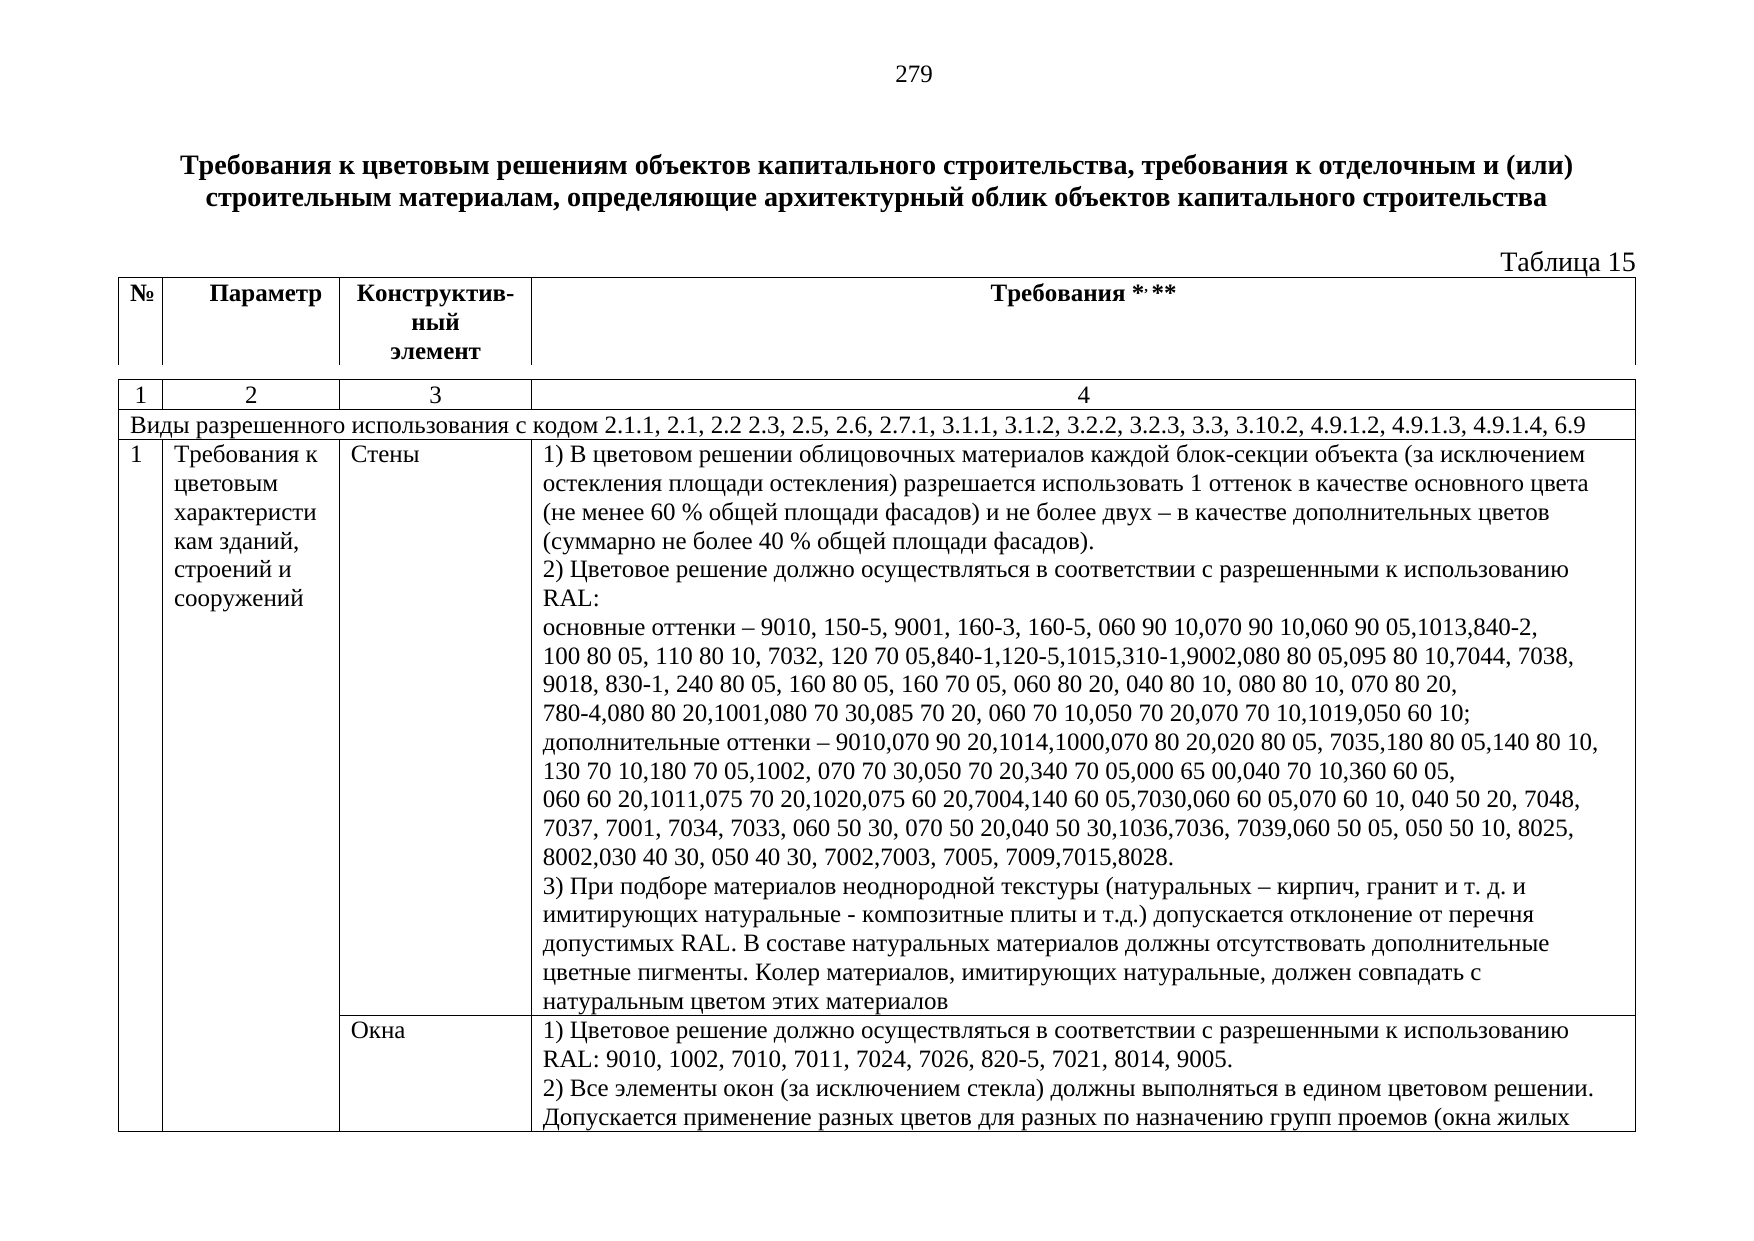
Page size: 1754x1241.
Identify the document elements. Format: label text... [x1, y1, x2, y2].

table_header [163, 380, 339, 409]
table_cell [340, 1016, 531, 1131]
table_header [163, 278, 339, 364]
text Требования к цветовым решениям объектов капитального строительства, требования к отделочным и (или) строительным материалам, определяющие архитектурный облик объектов капитального строительства [118, 148, 1636, 212]
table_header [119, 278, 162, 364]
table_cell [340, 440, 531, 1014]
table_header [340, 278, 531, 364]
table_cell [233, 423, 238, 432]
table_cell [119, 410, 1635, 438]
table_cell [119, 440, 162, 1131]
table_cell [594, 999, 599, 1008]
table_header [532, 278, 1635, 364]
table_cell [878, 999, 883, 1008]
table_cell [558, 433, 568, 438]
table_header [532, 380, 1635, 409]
text Таблица 15 [118, 245, 1636, 277]
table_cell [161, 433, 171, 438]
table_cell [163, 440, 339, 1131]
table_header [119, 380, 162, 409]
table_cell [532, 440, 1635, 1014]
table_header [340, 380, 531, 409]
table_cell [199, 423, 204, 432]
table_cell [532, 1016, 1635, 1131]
